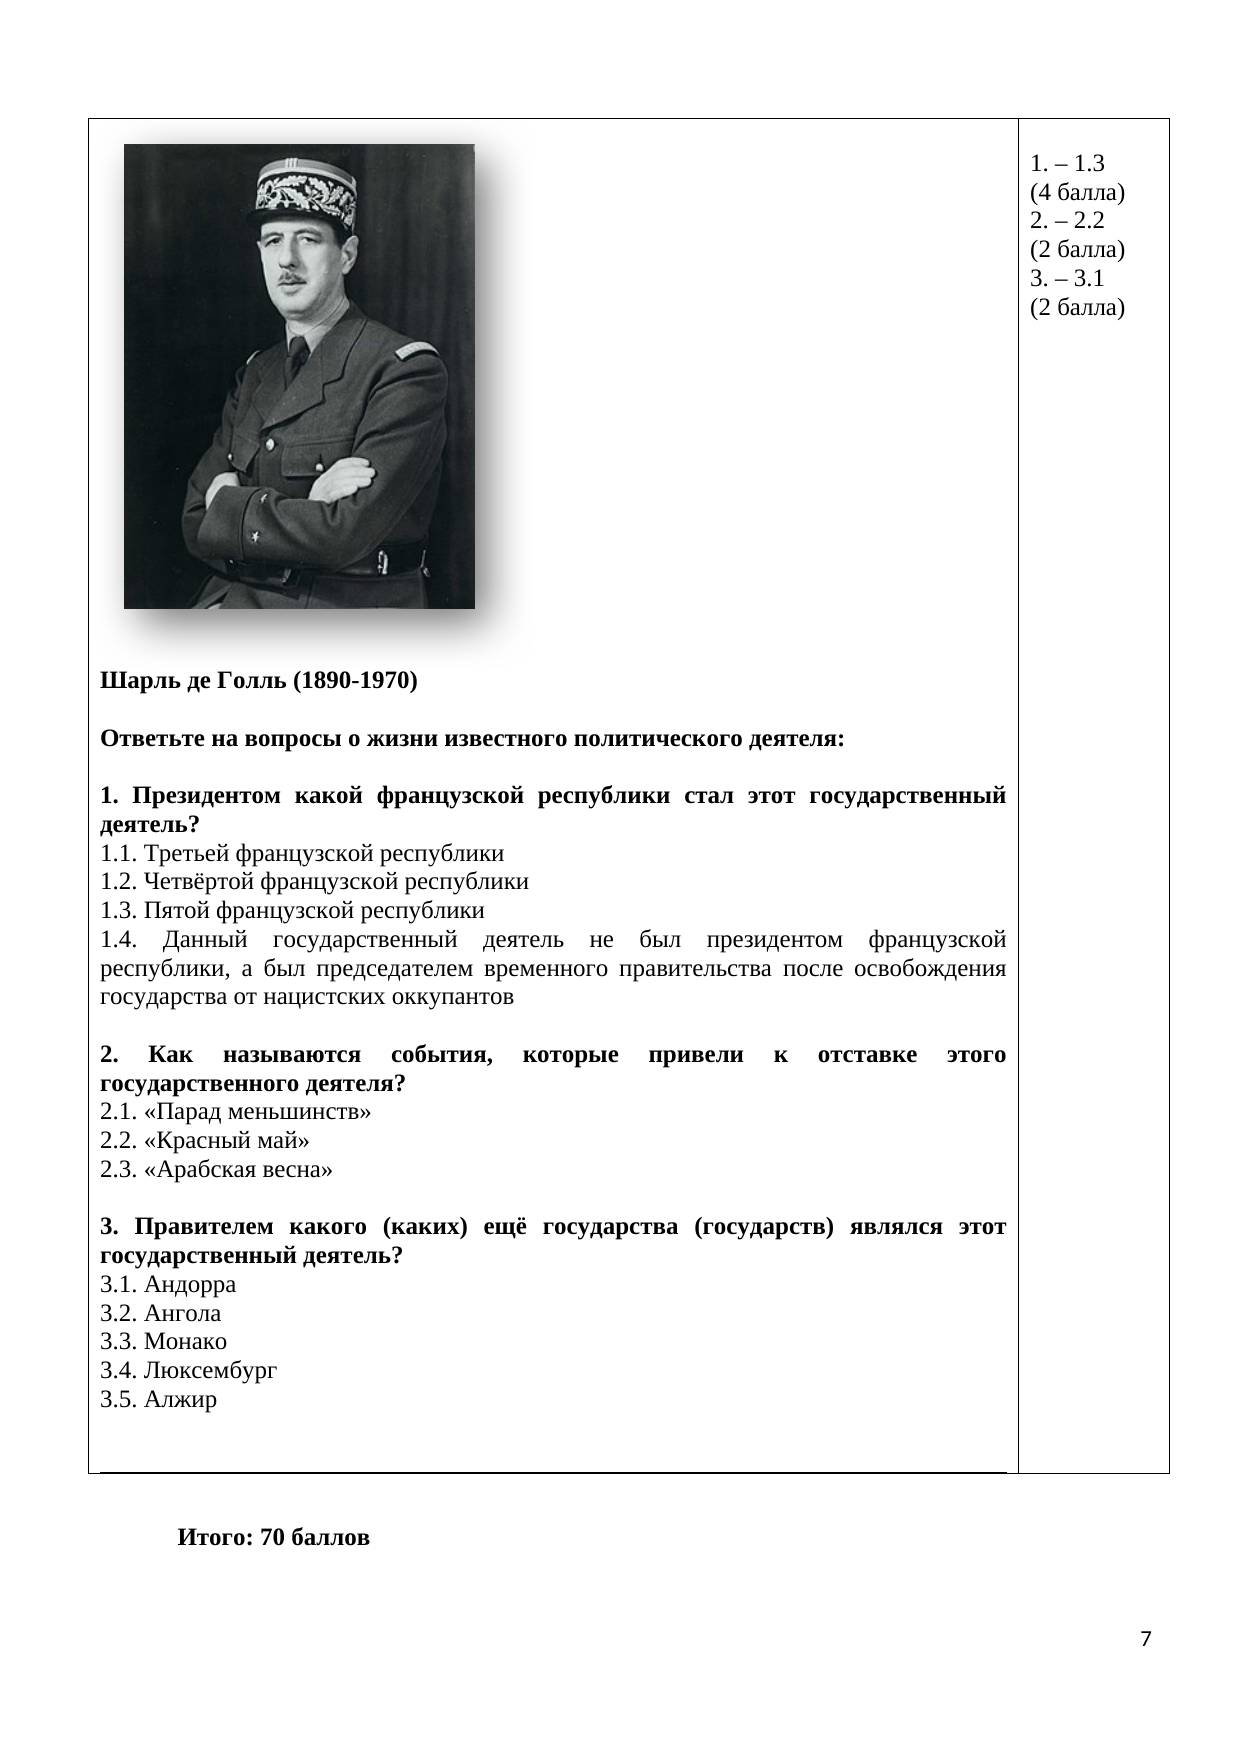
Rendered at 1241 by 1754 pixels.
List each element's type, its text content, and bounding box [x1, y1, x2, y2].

picture [124, 144, 475, 609]
text Итого: 70 баллов [177, 1522, 1152, 1551]
table_cell 1. – 1.3 (4 балла) 2. – 2.2 (2 балла) 3. – 3.1 (2 балла) [1019, 119, 1169, 1473]
table_cell Шарль де Голль (1890-1970) Ответьте на вопросы о жизни известного политического деятеля: 1. Президентом какой французской республики стал этот государственный деятель? 1.1. Третьей французской республики 1.2. Четвёртой французской республики 1.3. Пятой французской республики 1.4. Данный государственный деятель не был президентом французской республики, а был председателем временного правительства после освобождения государства от нацистских оккупантов 2. Как называются события, которые привели к отставке этого государственного деятеля? 2.1. «Парад меньшинств» 2.2. «Красный май» 2.3. «Арабская весна» 3. Правителем какого (каких) ещё государства (государств) являлся этот государственный деятель? 3.1. Андорра 3.2. Ангола 3.3. Монако 3.4. Люксембург 3.5. Алжир [89, 119, 1018, 1473]
